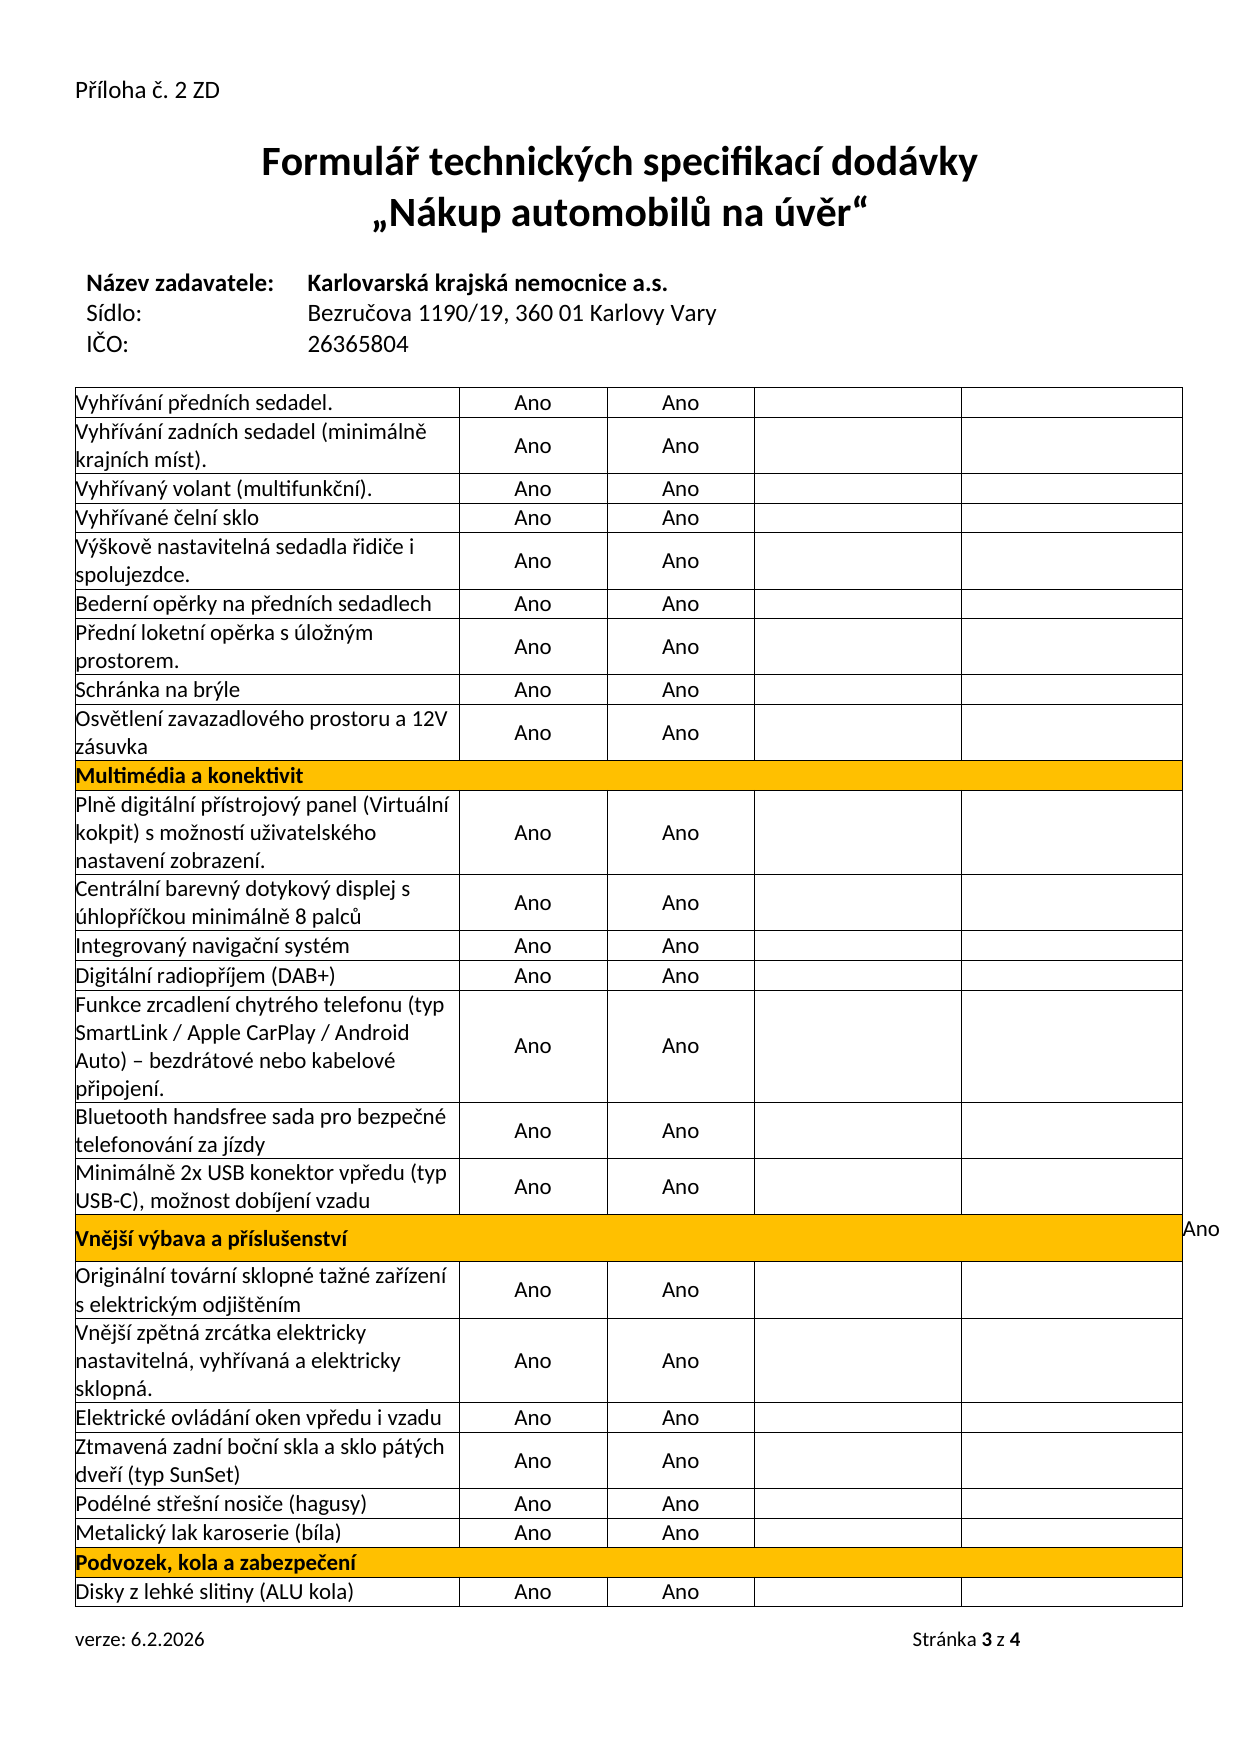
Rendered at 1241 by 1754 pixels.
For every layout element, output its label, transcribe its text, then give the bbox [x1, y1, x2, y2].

table_cell Ano [608, 504, 754, 532]
table_cell [755, 875, 961, 930]
table_cell Ano [460, 791, 607, 874]
table_cell Originální tovární sklopné tažné zařízení s elektrickým odjištěním [76, 1262, 459, 1318]
table_cell Osvětlení zavazadlového prostoru a 12V zásuvka [76, 705, 459, 760]
table_cell Plně digitální přístrojový panel (Virtuální kokpit) s možností uživatelského nastavení zobrazení. [76, 791, 459, 874]
table_cell [962, 961, 1182, 989]
table_cell Metalický lak karoserie (bíla) [76, 1519, 459, 1547]
table_cell [962, 1262, 1182, 1318]
table_cell Ano [608, 474, 754, 503]
table_cell Podélné střešní nosiče (hagusy) [76, 1489, 459, 1517]
table_cell [962, 1519, 1182, 1547]
table_cell [962, 1489, 1182, 1517]
table_cell Ano [460, 931, 607, 960]
table_cell [755, 388, 961, 417]
table_cell Podvozek, kola a zabezpečení [76, 1548, 1182, 1577]
table_cell Ano [460, 991, 607, 1102]
table_cell Ano [460, 1319, 607, 1402]
table_cell Ano [460, 705, 607, 760]
table_cell Disky z lehké slitiny (ALU kola) [76, 1578, 459, 1606]
table_cell [962, 619, 1182, 674]
table_cell Přední loketní opěrka s úložným prostorem. [76, 619, 459, 674]
table_cell [755, 418, 961, 473]
table_cell Multimédia a konektivit [76, 761, 1182, 790]
table_cell Ano [608, 1319, 754, 1402]
table_cell Ano [460, 590, 607, 618]
table_cell Vnější zpětná zrcátka elektricky nastavitelná, vyhřívaná a elektricky sklopná. [76, 1319, 459, 1402]
table_cell Ano [608, 705, 754, 760]
table_cell [755, 1433, 961, 1488]
table_cell [755, 590, 961, 618]
table_cell Ano [460, 1262, 607, 1318]
table_cell [962, 474, 1182, 503]
table_cell [962, 1103, 1182, 1158]
table_cell [755, 1403, 961, 1432]
table_cell Vyhřívání zadních sedadel (minimálně krajních míst). [76, 418, 459, 473]
table_cell Integrovaný navigační systém [76, 931, 459, 960]
table_cell Bluetooth handsfree sada pro bezpečné telefonování za jízdy [76, 1103, 459, 1158]
table_cell Ano [608, 619, 754, 674]
table_cell [962, 533, 1182, 588]
table_cell [755, 1103, 961, 1158]
table_cell [962, 931, 1182, 960]
table_cell [755, 1159, 961, 1214]
table_cell Ano [460, 388, 607, 417]
table_cell Ano [608, 388, 754, 417]
table_cell [962, 791, 1182, 874]
table_cell Ano [460, 504, 607, 532]
table_cell Ano [460, 1578, 607, 1606]
table_cell Ano [608, 675, 754, 704]
table_cell [962, 1403, 1182, 1432]
table_cell Ano [608, 1262, 754, 1318]
table_cell [755, 619, 961, 674]
table_cell Ano [460, 1489, 607, 1517]
table_cell Ano [608, 590, 754, 618]
table_cell Ano [608, 991, 754, 1102]
table_cell Ano [608, 1489, 754, 1517]
table_cell Ano [608, 1578, 754, 1606]
table_cell Ano [608, 418, 754, 473]
table_cell Ano [460, 961, 607, 989]
table_cell Ano [460, 619, 607, 674]
table_cell Ano [460, 875, 607, 930]
table_cell [755, 675, 961, 704]
table_cell Ano [1183, 1214, 1240, 1261]
table_cell [755, 1519, 961, 1547]
table_cell [755, 504, 961, 532]
table_cell [962, 1433, 1182, 1488]
table_cell Vyhřívání předních sedadel. [76, 388, 459, 417]
table_cell [962, 1159, 1182, 1214]
table_cell Ano [608, 1433, 754, 1488]
table_cell Ano [608, 931, 754, 960]
table_cell Ano [608, 1403, 754, 1432]
table_cell Ano [608, 533, 754, 588]
table_cell Digitální radiopříjem (DAB+) [76, 961, 459, 989]
table_cell Vyhřívaný volant (multifunkční). [76, 474, 459, 503]
table_cell Vyhřívané čelní sklo [76, 504, 459, 532]
table_cell [962, 705, 1182, 760]
table_cell [755, 991, 961, 1102]
table_cell Ano [608, 1103, 754, 1158]
table_cell Bederní opěrky na předních sedadlech [76, 590, 459, 618]
table_cell Minimálně 2x USB konektor vpředu (typ USB-C), možnost dobíjení vzadu [76, 1159, 459, 1214]
table_cell Ano [460, 1159, 607, 1214]
table_cell [962, 1578, 1182, 1606]
table_cell [755, 533, 961, 588]
table_cell Ano [460, 1403, 607, 1432]
table_cell Centrální barevný dotykový displej s úhlopříčkou minimálně 8 palců [76, 875, 459, 930]
table_cell [962, 504, 1182, 532]
table_cell Vnější výbava a příslušenství [76, 1215, 1182, 1261]
table_cell Ano [608, 875, 754, 930]
table_cell Ano [608, 791, 754, 874]
table_cell Schránka na brýle [76, 675, 459, 704]
table_cell Ano [460, 675, 607, 704]
table_cell [962, 675, 1182, 704]
table_cell Ano [608, 961, 754, 989]
table_cell Elektrické ovládání oken vpředu i vzadu [76, 1403, 459, 1432]
table_cell Výškově nastavitelná sedadla řidiče i spolujezdce. [76, 533, 459, 588]
table_cell Ano [608, 1519, 754, 1547]
table_cell Ano [460, 1519, 607, 1547]
table_cell [755, 791, 961, 874]
table_cell Ztmavená zadní boční skla a sklo pátých dveří (typ SunSet) [76, 1433, 459, 1488]
table_cell [755, 474, 961, 503]
table_cell Ano [460, 418, 607, 473]
table_cell [755, 961, 961, 989]
table_cell Ano [460, 1433, 607, 1488]
table_cell [962, 875, 1182, 930]
table_cell [962, 590, 1182, 618]
table_cell [755, 1262, 961, 1318]
table_cell [755, 931, 961, 960]
table_cell [755, 1578, 961, 1606]
table_cell Ano [460, 1103, 607, 1158]
table_cell [962, 1319, 1182, 1402]
table_cell [755, 1319, 961, 1402]
table_cell Ano [460, 474, 607, 503]
table_cell [962, 991, 1182, 1102]
table_cell [962, 388, 1182, 417]
table_cell Funkce zrcadlení chytrého telefonu (typ SmartLink / Apple CarPlay / Android Auto) – bezdrátové nebo kabelové připojení. [76, 991, 459, 1102]
table_cell [755, 705, 961, 760]
table_cell [962, 418, 1182, 473]
table_cell Ano [460, 533, 607, 588]
table_cell [755, 1489, 961, 1517]
table_cell Ano [608, 1159, 754, 1214]
